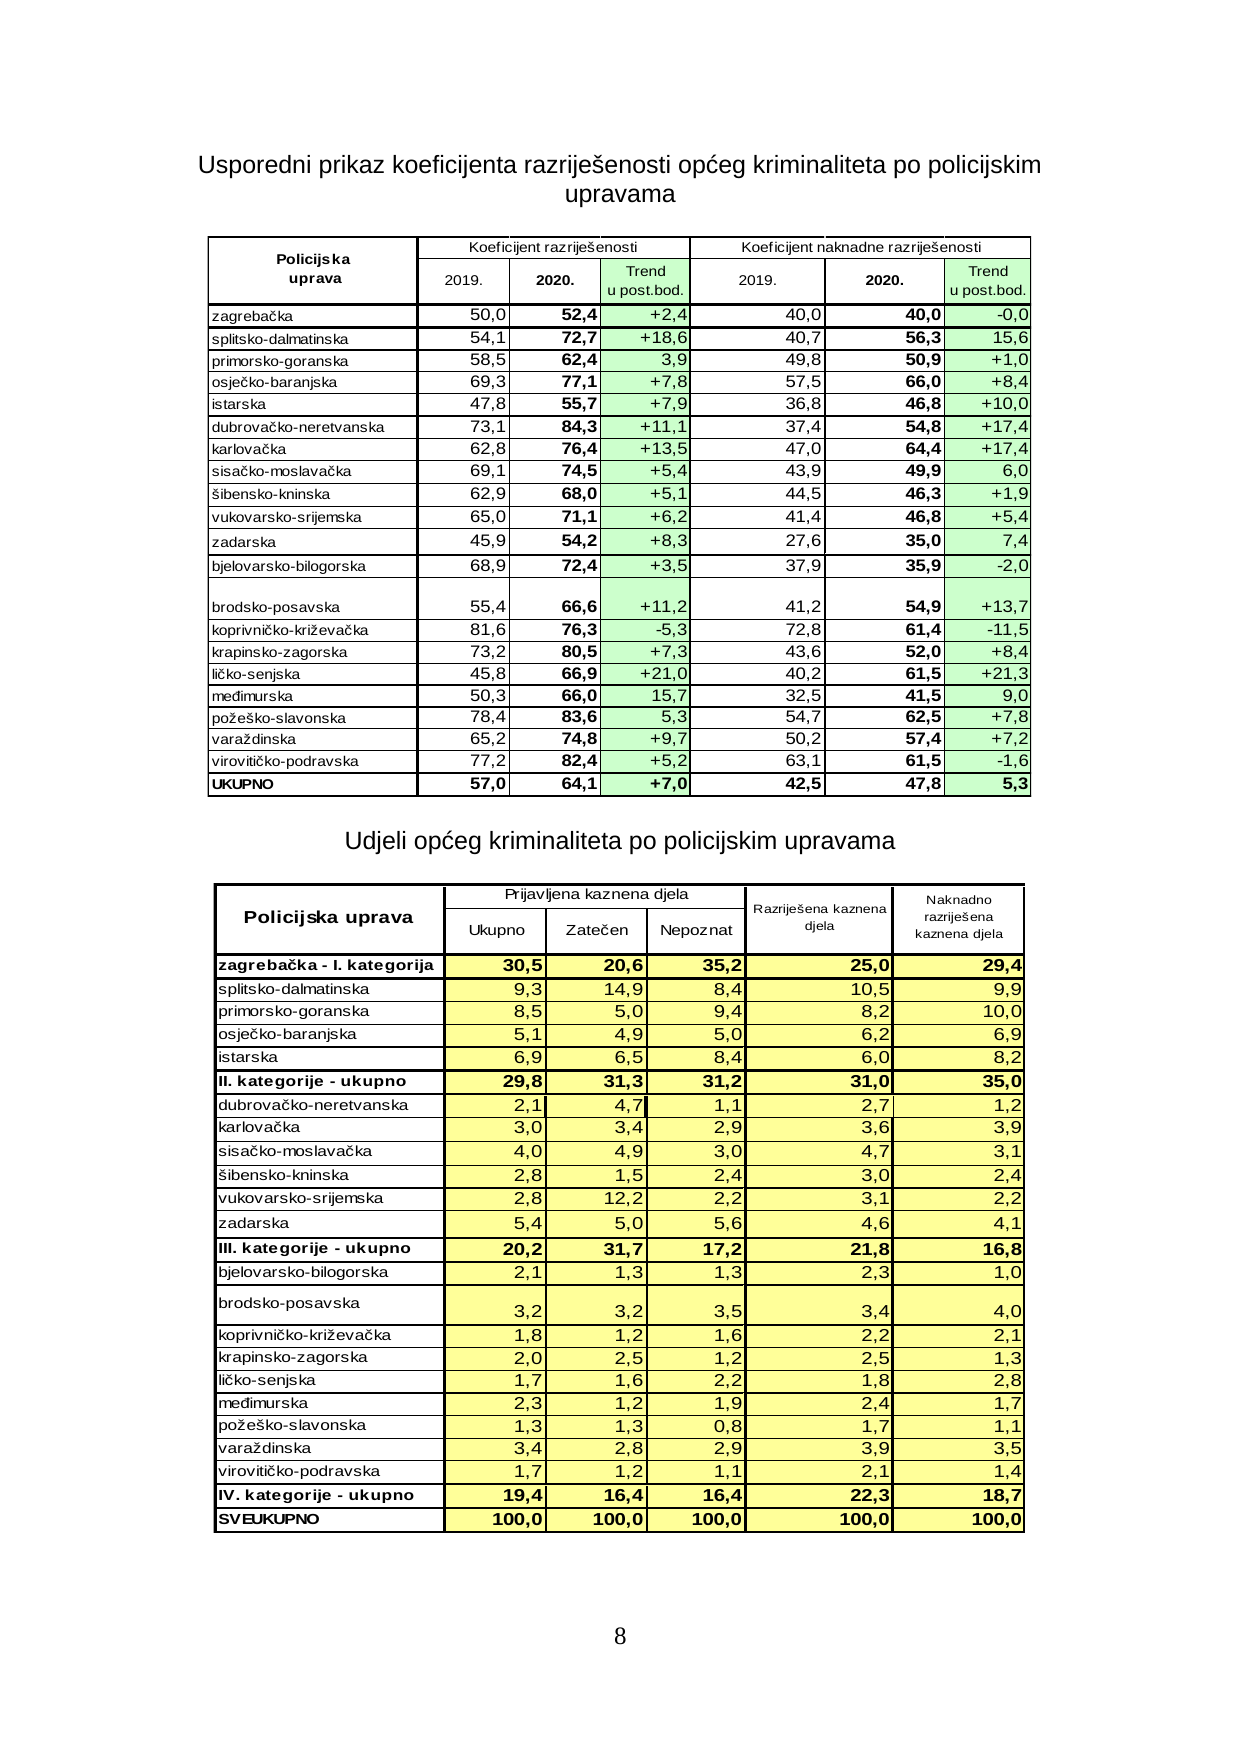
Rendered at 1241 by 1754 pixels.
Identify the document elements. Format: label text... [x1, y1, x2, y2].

text Usporedni prikaz koeficijenta razriješenosti općeg kriminaliteta po policijskim upravama [150, 150, 1090, 207]
text Udjeli općeg kriminaliteta po policijskim upravama [150, 826, 1090, 855]
